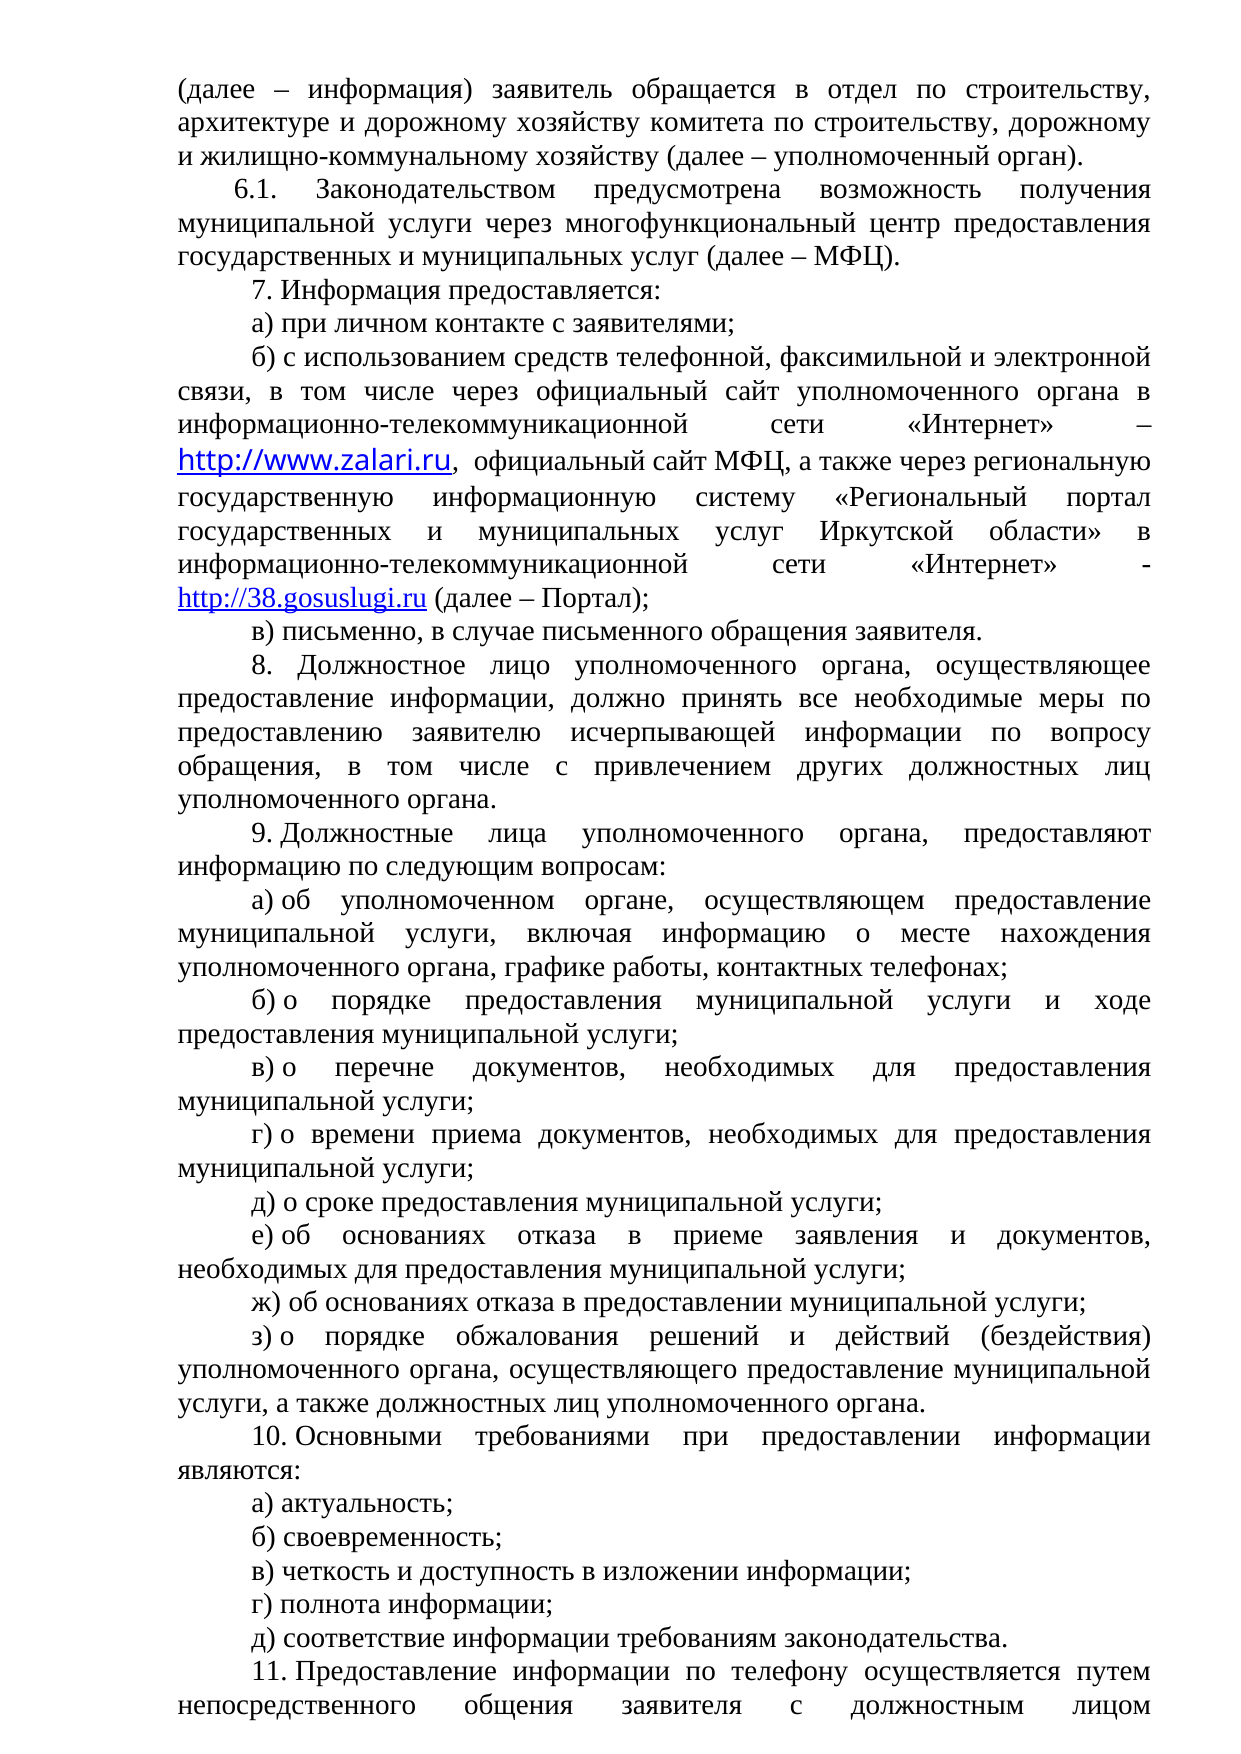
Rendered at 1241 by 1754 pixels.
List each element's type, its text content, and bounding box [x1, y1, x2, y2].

text 6.1. Законодательством предусмотрена возможность получения муниципальной услуги через многофункциональный центр предоставления государственных и муниципальных услуг (далее – МФЦ). [177, 171, 1152, 272]
text в) о перечне документов, необходимых для предоставления муниципальной услуги; [177, 1049, 1152, 1117]
text а) об уполномоченном органе, осуществляющем предоставление муниципальной услуги, включая информацию о месте нахождения уполномоченного органа, графике работы, контактных телефонах; [177, 882, 1152, 982]
text б) о порядке предоставления муниципальной услуги и ходе предоставления муниципальной услуги; [177, 982, 1152, 1049]
text в) четкость и доступность в изложении информации; [177, 1553, 1152, 1586]
text в) письменно, в случае письменного обращения заявителя. [177, 613, 1152, 647]
text д) о сроке предоставления муниципальной услуги; [177, 1184, 1152, 1217]
text 7. Информация предоставляется: [177, 272, 1152, 306]
text а) при личном контакте с заявителями; [177, 306, 1152, 339]
text б) с использованием средств телефонной, факсимильной и электронной связи, в том числе через официальный сайт уполномоченного органа в информационно-телекоммуникационной сети «Интернет» – http://www.zalari.ru, официальный сайт МФЦ, а также через региональную государственную информационную систему «Региональный портал государственных и муниципальных услуг Иркутской области» в информационно-телекоммуникационной сети «Интернет» - http://38.gosuslugi.ru (далее – Портал); [177, 339, 1152, 613]
text е) об основаниях отказа в приеме заявления и документов, необходимых для предоставления муниципальной услуги; [177, 1217, 1152, 1284]
text 9. Должностные лица уполномоченного органа, предоставляют информацию по следующим вопросам: [177, 815, 1152, 882]
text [177, 71, 1152, 171]
text г) о времени приема документов, необходимых для предоставления муниципальной услуги; [177, 1117, 1152, 1184]
text г) полнота информации; [177, 1586, 1152, 1620]
text з) о порядке обжалования решений и действий (бездействия) уполномоченного органа, осуществляющего предоставление муниципальной услуги, а также должностных лиц уполномоченного органа. [177, 1318, 1152, 1418]
text ж) об основаниях отказа в предоставлении муниципальной услуги; [177, 1284, 1152, 1318]
text б) своевременность; [177, 1519, 1152, 1553]
text 8. Должностное лицо уполномоченного органа, осуществляющее предоставление информации, должно принять все необходимые меры по предоставлению заявителю исчерпывающей информации по вопросу обращения, в том числе с привлечением других должностных лиц уполномоченного органа. [177, 647, 1152, 815]
text а) актуальность; [177, 1486, 1152, 1519]
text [177, 1653, 1152, 1720]
text 10. Основными требованиями при предоставлении информации являются: [177, 1418, 1152, 1486]
text д) соответствие информации требованиям законодательства. [177, 1620, 1152, 1653]
